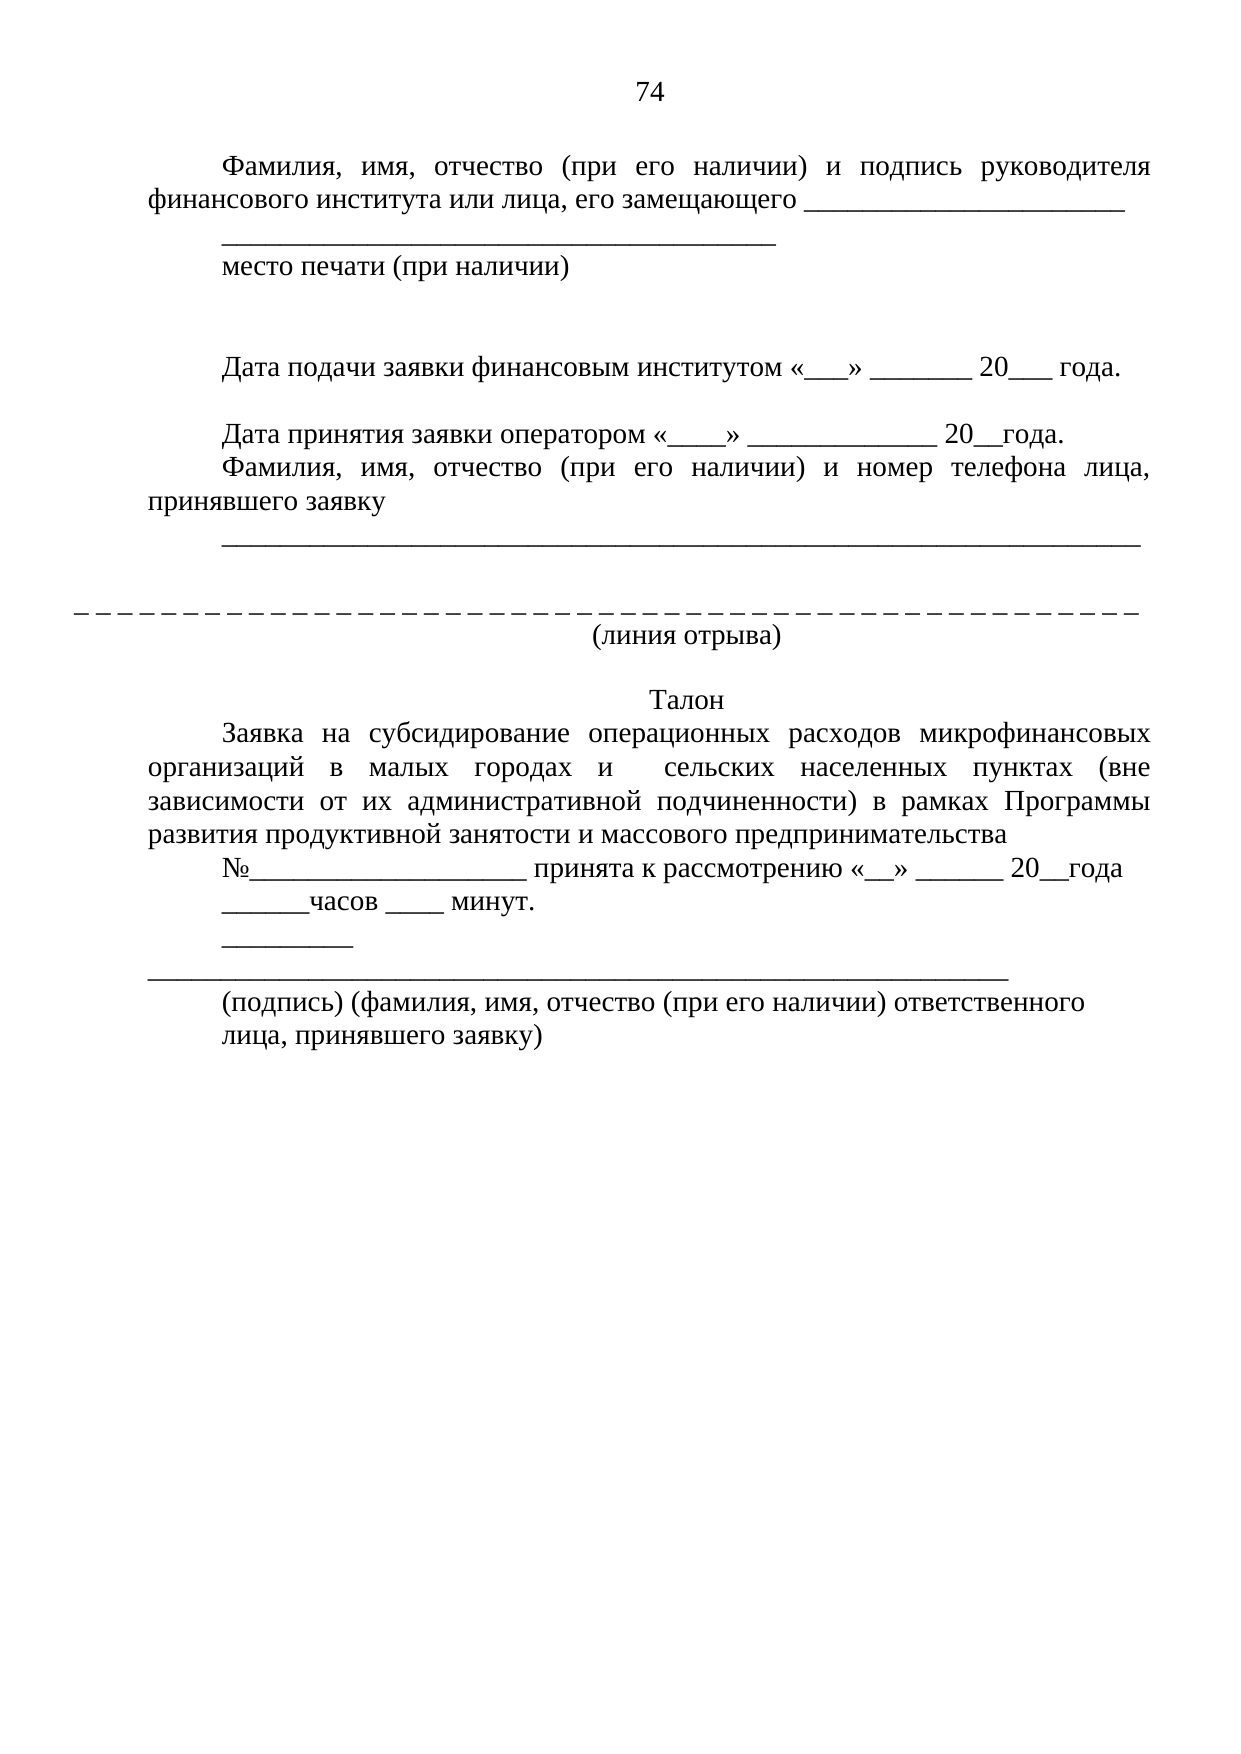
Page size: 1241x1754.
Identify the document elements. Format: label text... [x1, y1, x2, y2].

text Талон [148, 682, 1152, 716]
text Дата подачи заявки финансовым институтом «___» _______ 20___ года. [148, 349, 1152, 382]
text Фамилия, имя, отчество (при его наличии) и номер телефона лица, принявшего заявку [148, 449, 1152, 517]
text _ _ _ _ _ _ _ _ _ _ _ _ _ _ _ _ _ _ _ _ _ _ _ _ _ _ _ _ _ _ _ _ _ _ _ _ _ _ _ _ _ _ _ _ _ _ _ _ _ [74, 584, 1152, 617]
text Дата принятия заявки оператором «____» _____________ 20__года. [148, 416, 1152, 449]
text ______часов ____ минут. [148, 883, 1152, 917]
text лица, принявшего заявку) [148, 1017, 1152, 1051]
text (линия отрыва) [148, 617, 1152, 651]
text (подпись) (фамилия, имя, отчество (при его наличии) ответственного [148, 984, 1152, 1017]
text _______________________________________________________________ [148, 517, 1152, 550]
text Заявка на субсидирование операционных расходов микрофинансовых организаций в малых городах и сельских населенных пунктах (вне зависимости от их административной подчиненности) в рамках Программы развития продуктивной занятости и массового предпринимательства [148, 716, 1152, 850]
text №___________________ принята к рассмотрению «__» ______ 20__года [148, 850, 1152, 883]
text место печати (при наличии) [148, 248, 1152, 282]
text Фамилия, имя, отчество (при его наличии) и подпись руководителя финансового института или лица, его замещающего ______________________ [148, 148, 1152, 215]
text _________ ___________________________________________________________ [148, 917, 1152, 984]
text ______________________________________ [148, 215, 1152, 248]
